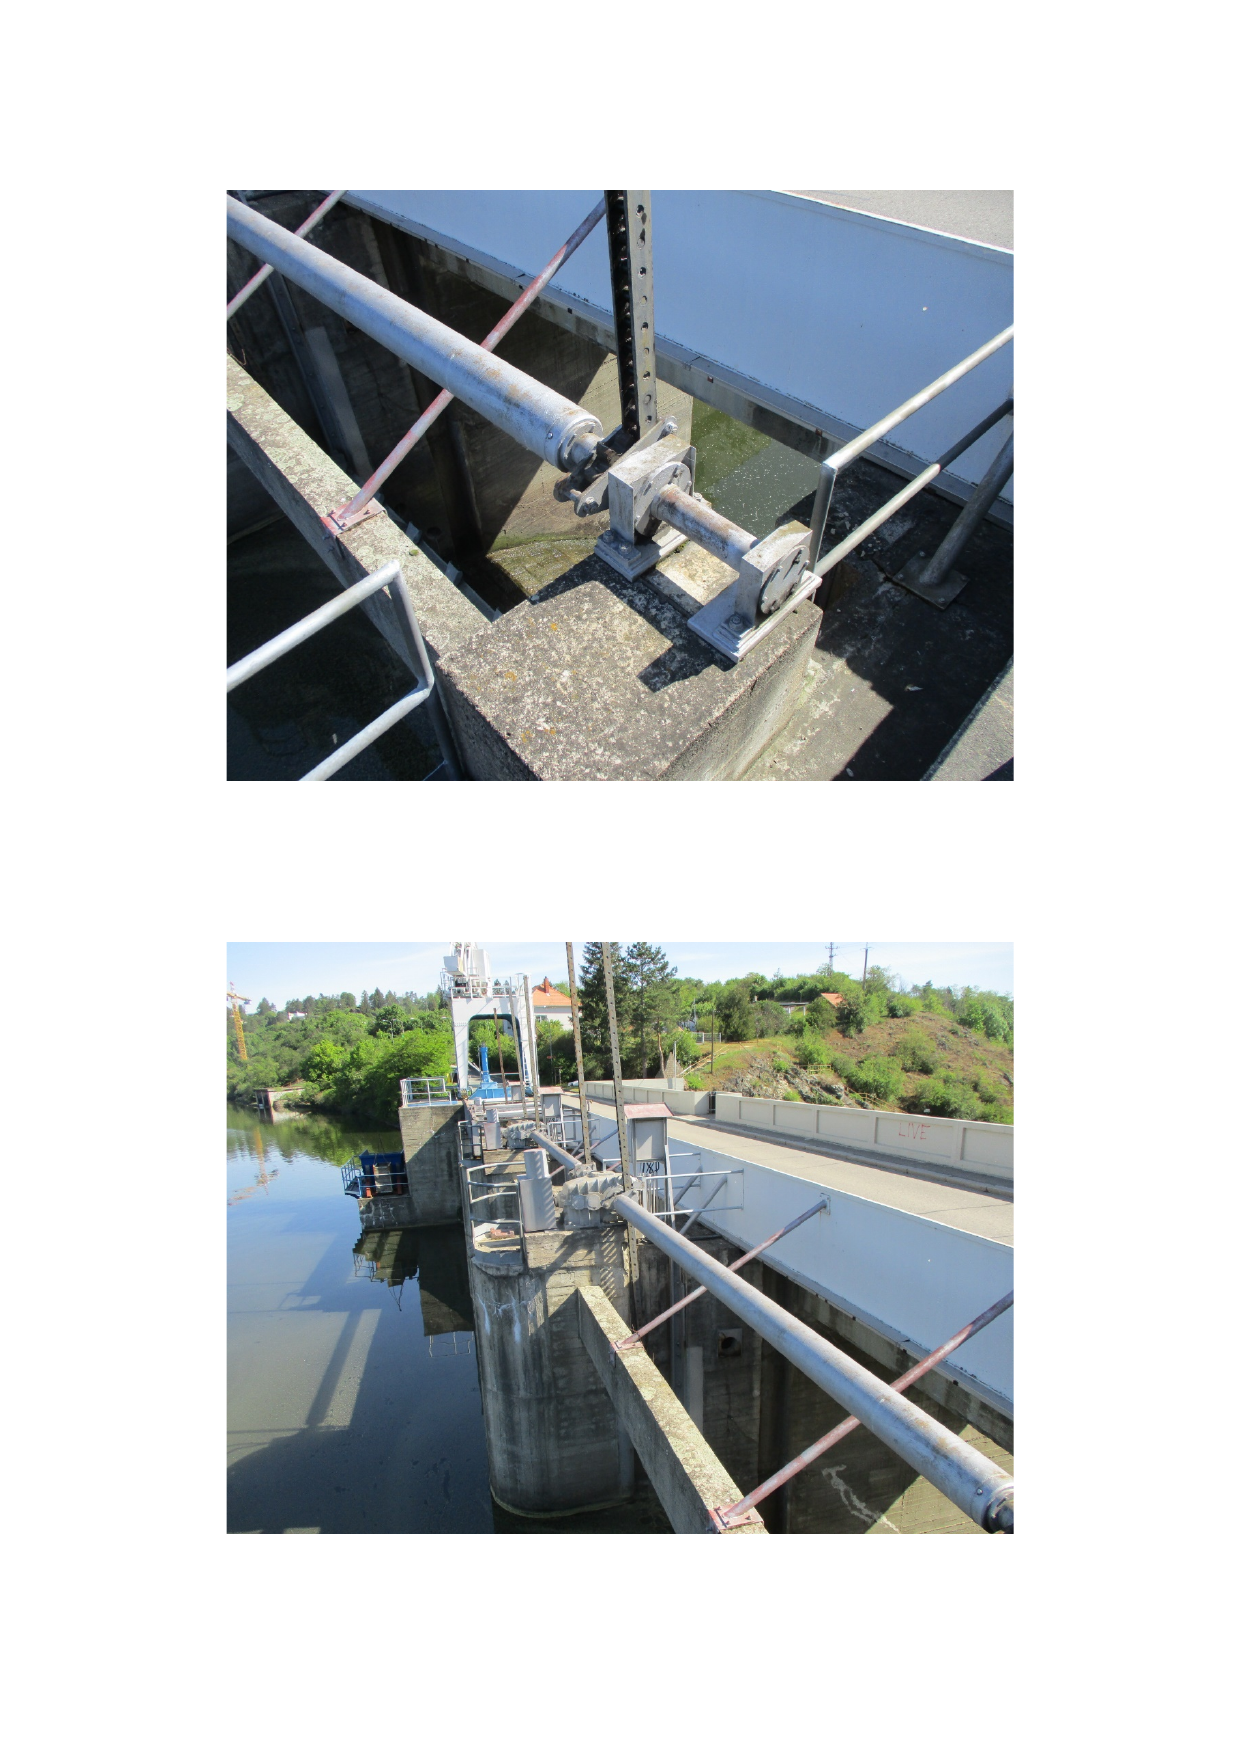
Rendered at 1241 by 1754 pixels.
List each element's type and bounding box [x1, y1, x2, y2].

picture [226, 190, 1014, 781]
picture [226, 942, 1014, 1534]
